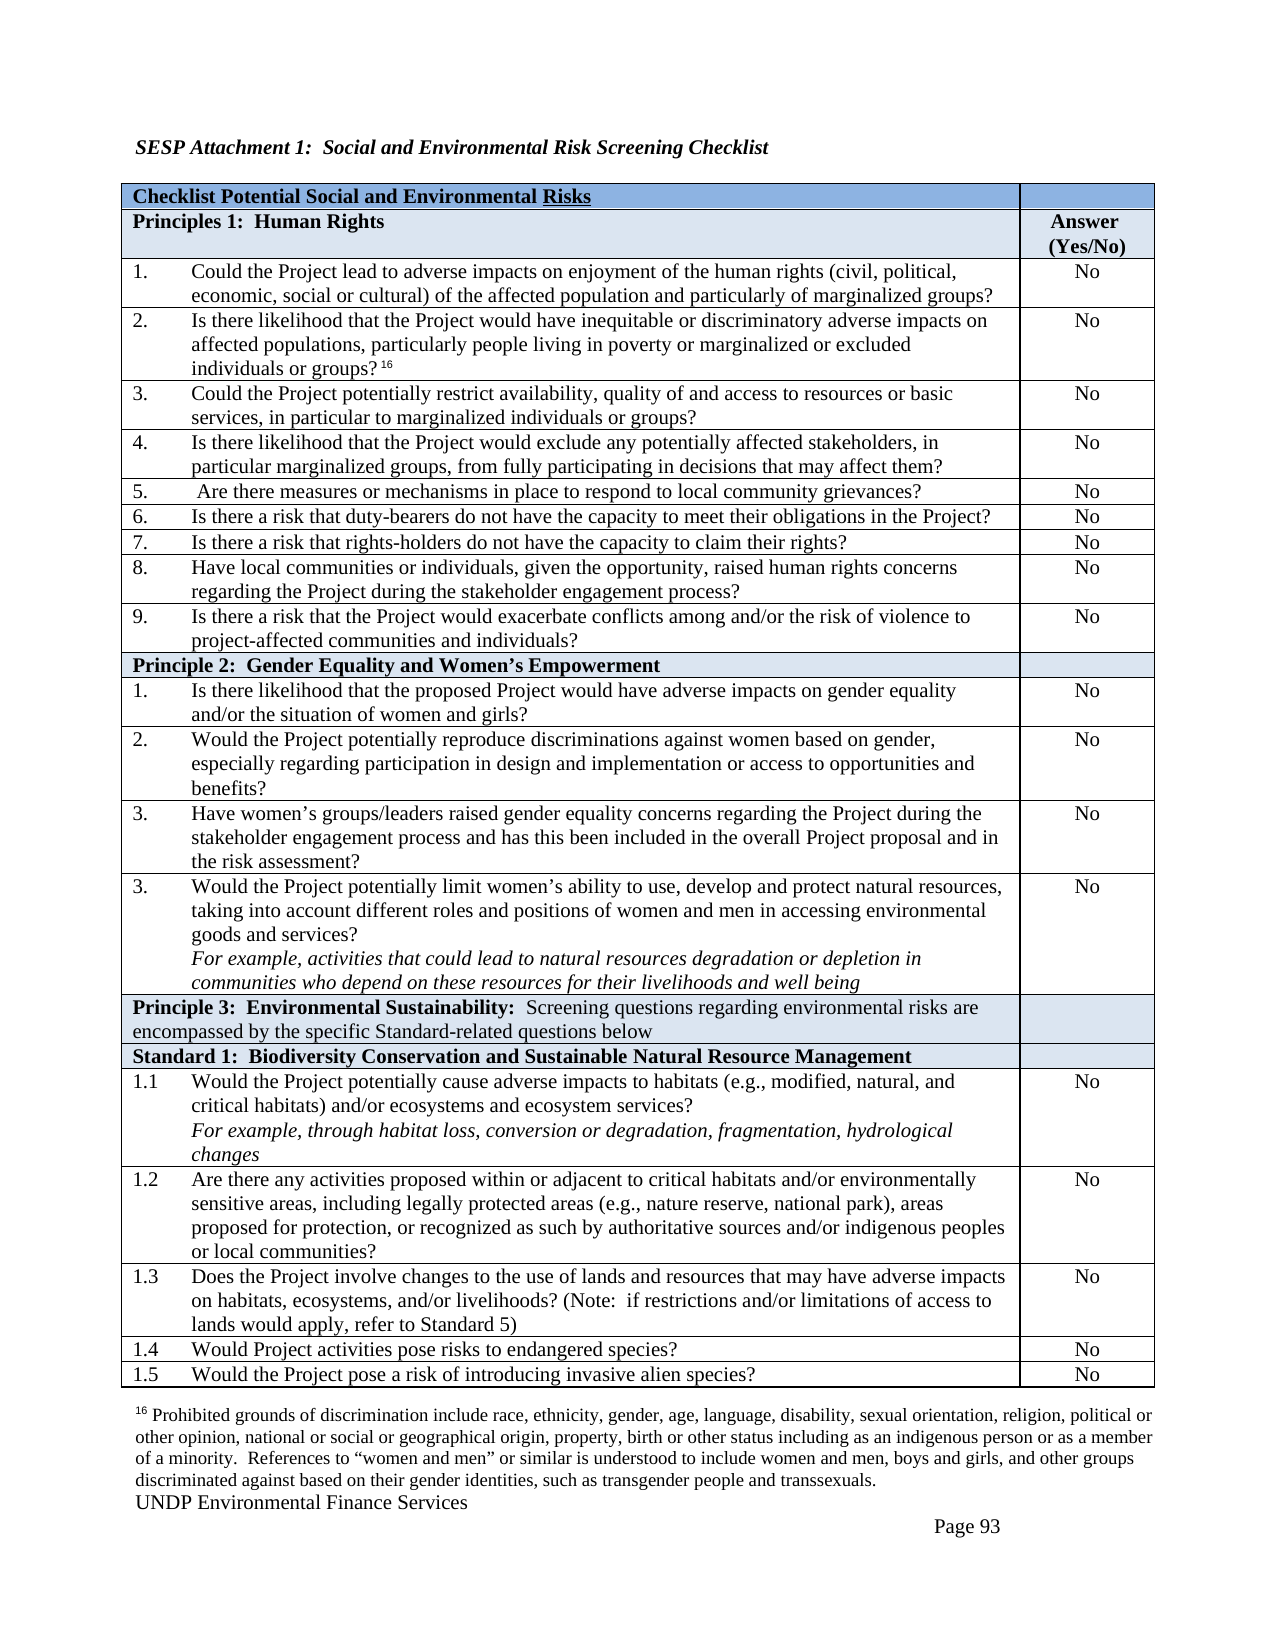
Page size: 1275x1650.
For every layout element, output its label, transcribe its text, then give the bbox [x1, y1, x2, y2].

text SESP Attachment 1: Social and Environmental Risk Screening Checklist [135, 135, 1140, 159]
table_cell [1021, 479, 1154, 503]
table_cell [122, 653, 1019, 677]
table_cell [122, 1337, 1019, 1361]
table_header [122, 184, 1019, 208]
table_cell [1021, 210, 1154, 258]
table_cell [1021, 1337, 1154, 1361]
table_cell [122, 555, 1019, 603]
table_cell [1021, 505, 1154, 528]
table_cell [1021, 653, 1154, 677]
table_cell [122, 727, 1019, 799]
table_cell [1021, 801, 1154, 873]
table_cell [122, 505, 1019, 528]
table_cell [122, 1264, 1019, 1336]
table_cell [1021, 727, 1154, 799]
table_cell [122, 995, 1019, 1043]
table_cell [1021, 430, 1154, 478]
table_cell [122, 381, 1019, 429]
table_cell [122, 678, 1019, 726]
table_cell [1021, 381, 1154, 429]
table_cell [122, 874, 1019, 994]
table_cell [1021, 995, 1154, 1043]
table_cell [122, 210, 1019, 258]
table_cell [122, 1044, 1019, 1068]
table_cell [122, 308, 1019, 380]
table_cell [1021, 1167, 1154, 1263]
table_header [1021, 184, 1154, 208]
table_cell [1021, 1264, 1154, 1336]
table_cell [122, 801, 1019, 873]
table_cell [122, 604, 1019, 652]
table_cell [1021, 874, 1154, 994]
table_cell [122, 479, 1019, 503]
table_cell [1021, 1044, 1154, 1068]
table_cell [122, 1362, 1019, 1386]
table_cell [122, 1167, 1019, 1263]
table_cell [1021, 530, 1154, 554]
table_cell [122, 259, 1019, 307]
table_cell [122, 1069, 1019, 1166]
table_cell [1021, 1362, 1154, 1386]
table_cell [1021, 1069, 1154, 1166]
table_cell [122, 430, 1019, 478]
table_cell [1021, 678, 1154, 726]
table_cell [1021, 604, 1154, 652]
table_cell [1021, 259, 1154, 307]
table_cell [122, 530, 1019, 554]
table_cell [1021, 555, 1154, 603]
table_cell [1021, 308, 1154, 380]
